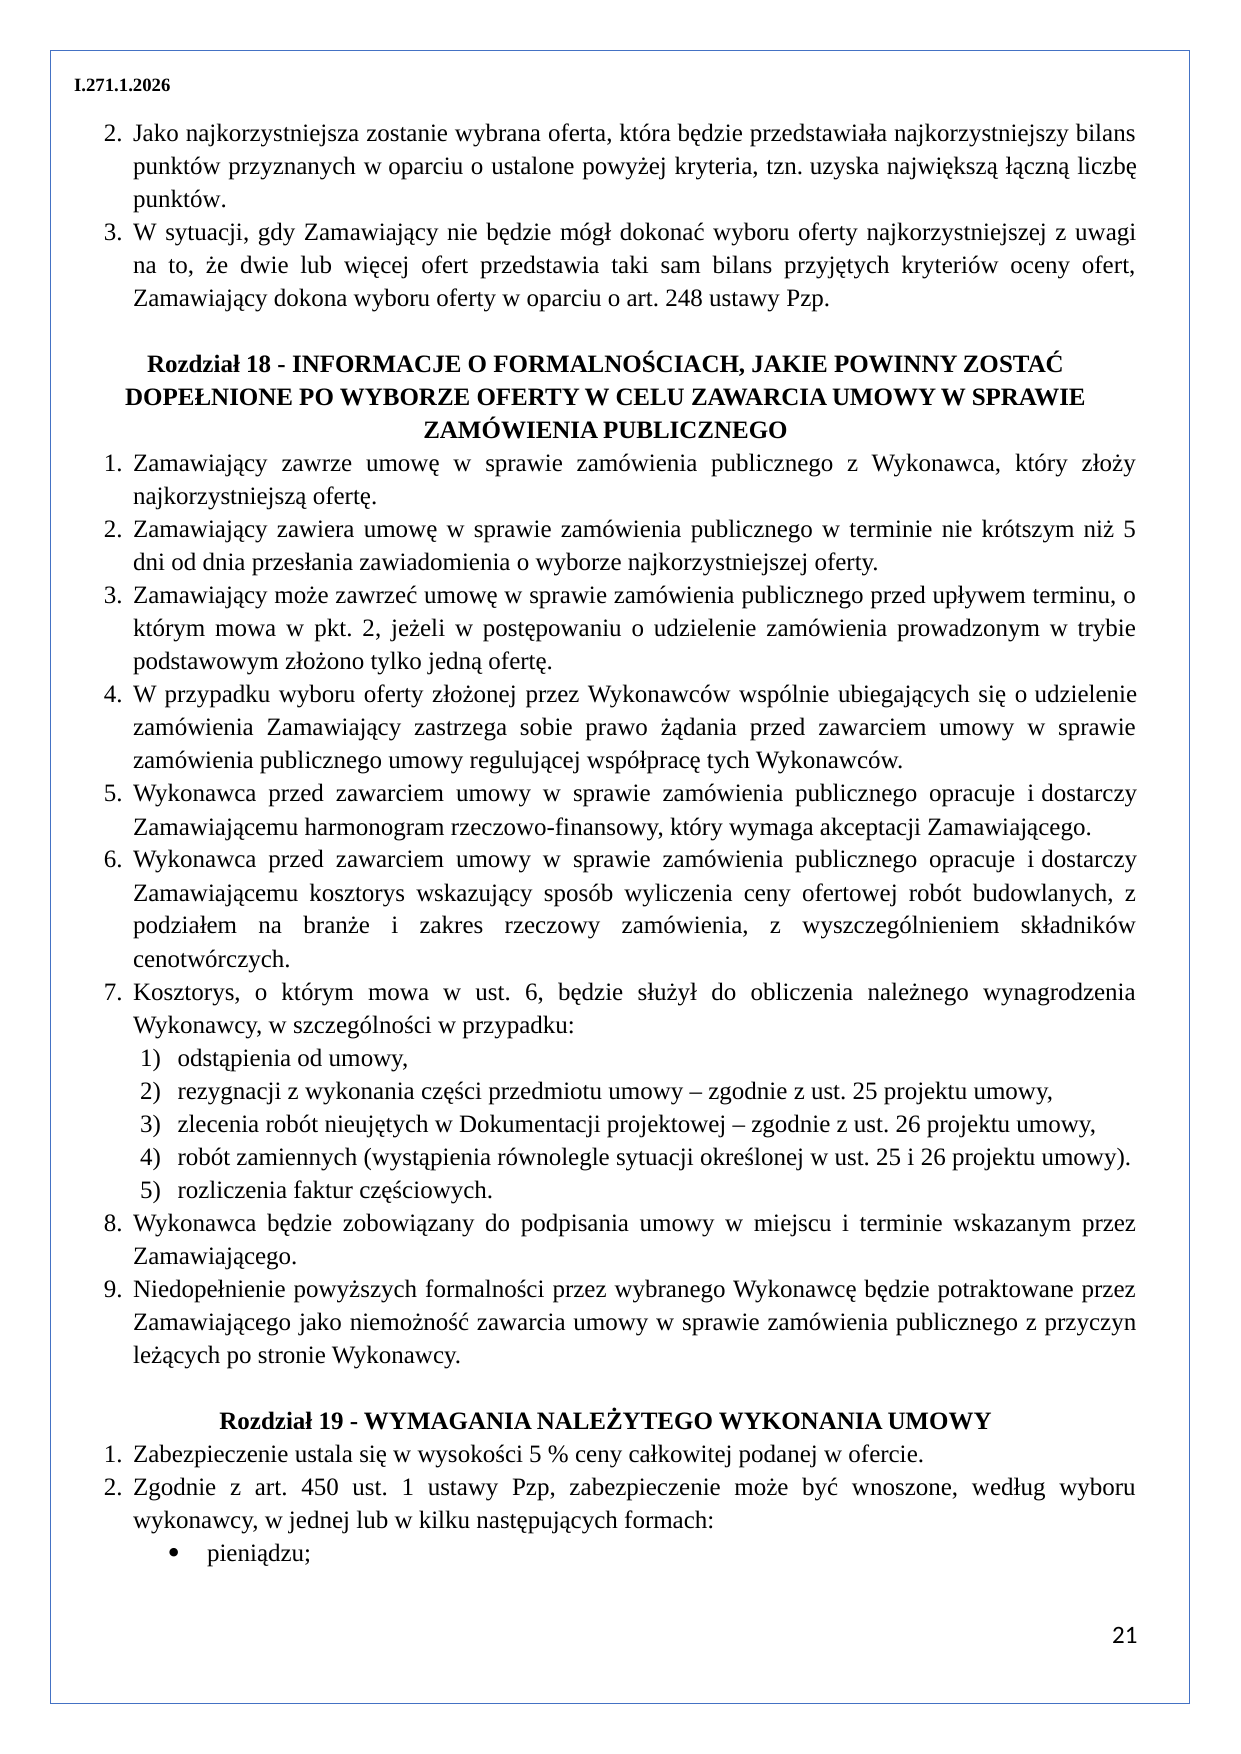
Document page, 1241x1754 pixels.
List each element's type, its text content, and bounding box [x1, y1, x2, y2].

list Zamawiający może zawrzeć umowę w sprawie zamówienia publicznego przed upływem terminu, o którym mowa w pkt. 2, jeżeli w postępowaniu o udzielenie zamówienia prowadzonym w trybie podstawowym złożono tylko jedną ofertę. [103, 580, 1137, 675]
subtitle Rozdział 19 - WYMAGANIA NALEŻYTEGO WYKONANIA UMOWY [74, 1406, 1137, 1435]
list robót zamiennych (wystąpienia równolegle sytuacji określonej w ust. 25 i 26 projektu umowy). [140, 1142, 1137, 1171]
list W przypadku wyboru oferty złożonej przez Wykonawców wspólnie ubiegających się o udzielenie zamówienia Zamawiający zastrzega sobie prawo żądania przed zawarciem umowy w sprawie zamówienia publicznego umowy regulującej współpracę tych Wykonawców. [103, 679, 1137, 774]
list Wykonawca przed zawarciem umowy w sprawie zamówienia publicznego opracuje i dostarczy Zamawiającemu kosztorys wskazujący sposób wyliczenia ceny ofertowej robót budowlanych, z podziałem na branże i zakres rzeczowy zamówienia, z wyszczególnieniem składników cenotwórczych. [103, 844, 1137, 972]
list Kosztorys, o którym mowa w ust. 6, będzie służył do obliczenia należnego wynagrodzenia Wykonawcy, w szczególności w przypadku: [103, 977, 1137, 1038]
list zlecenia robót nieujętych w Dokumentacji projektowej – zgodnie z ust. 26 projektu umowy, [140, 1109, 1137, 1137]
list Wykonawca przed zawarciem umowy w sprawie zamówienia publicznego opracuje i dostarczy Zamawiającemu harmonogram rzeczowo-finansowy, który wymaga akceptacji Zamawiającego. [103, 778, 1137, 840]
subtitle Rozdział 18 - INFORMACJE O FORMALNOŚCIACH, JAKIE POWINNY ZOSTAĆ DOPEŁNIONE PO WYBORZE OFERTY W CELU ZAWARCIA UMOWY W SPRAWIE ZAMÓWIENIA PUBLICZNEGO [74, 349, 1137, 444]
list odstąpienia od umowy, [140, 1043, 1137, 1071]
list rezygnacji z wykonania części przedmiotu umowy – zgodnie z ust. 25 projektu umowy, [140, 1076, 1137, 1104]
list Zamawiający zawrze umowę w sprawie zamówienia publicznego z Wykonawca, który złoży najkorzystniejszą ofertę. [103, 448, 1137, 510]
list Niedopełnienie powyższych formalności przez wybranego Wykonawcę będzie potraktowane przez Zamawiającego jako niemożność zawarcia umowy w sprawie zamówienia publicznego z przyczyn leżących po stronie Wykonawcy. [103, 1274, 1137, 1369]
list pieniądzu; [169, 1538, 1137, 1567]
list Zabezpieczenie ustala się w wysokości 5 % ceny całkowitej podanej w ofercie. [103, 1439, 1137, 1468]
list Zamawiający zawiera umowę w sprawie zamówienia publicznego w terminie nie krótszym niż 5 dni od dnia przesłania zawiadomienia o wyborze najkorzystniejszej oferty. [103, 514, 1137, 576]
list Zgodnie z art. 450 ust. 1 ustawy Pzp, zabezpieczenie może być wnoszone, według wyboru wykonawcy, w jednej lub w kilku następujących formach: [103, 1472, 1137, 1534]
list W sytuacji, gdy Zamawiający nie będzie mógł dokonać wyboru oferty najkorzystniejszej z uwagi na to, że dwie lub więcej ofert przedstawia taki sam bilans przyjętych kryteriów oceny ofert, Zamawiający dokona wyboru oferty w oparciu o art. 248 ustawy Pzp. [103, 217, 1137, 312]
list Jako najkorzystniejsza zostanie wybrana oferta, która będzie przedstawiała najkorzystniejszy bilans punktów przyznanych w oparciu o ustalone powyżej kryteria, tzn. uzyska największą łączną liczbę punktów. [103, 118, 1137, 213]
list rozliczenia faktur częściowych. [140, 1175, 1137, 1203]
list Wykonawca będzie zobowiązany do podpisania umowy w miejscu i terminie wskazanym przez Zamawiającego. [103, 1208, 1137, 1269]
